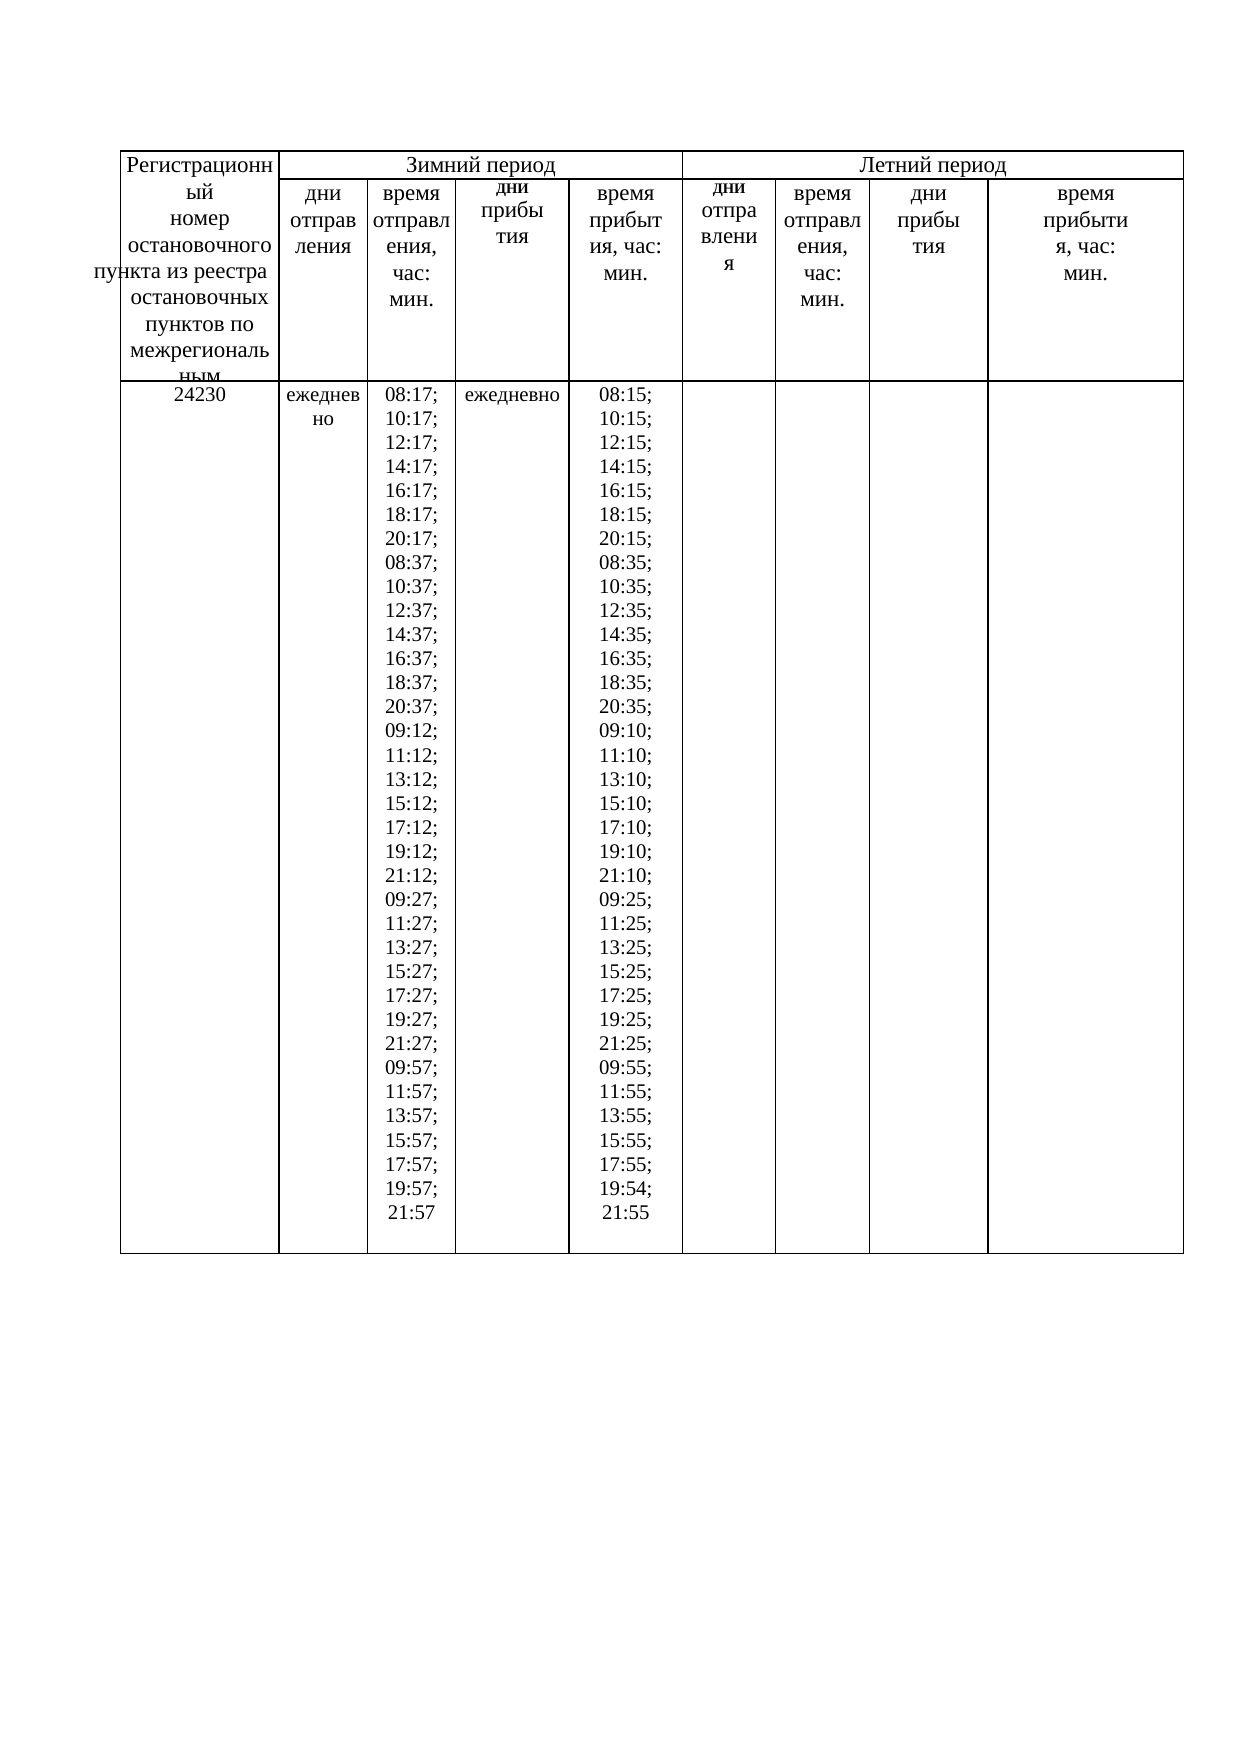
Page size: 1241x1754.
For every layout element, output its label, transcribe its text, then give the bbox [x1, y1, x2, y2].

table_cell время отправл ения, час: мин. [368, 180, 455, 380]
table_cell [683, 382, 775, 1252]
table_cell ежедневно [280, 382, 367, 1252]
table_header Регистрационный номер остановочного пункта из реестра остановочных пунктов по межрегиональным маршрутам регулярных перевозок [121, 152, 278, 380]
table_cell время прибыти я, час: мин. [989, 180, 1183, 380]
table_cell время прибыт ия, час: мин. [570, 180, 682, 380]
table_cell [870, 382, 987, 1252]
table_cell ежедневно [456, 382, 568, 1252]
table_header Зимний период [280, 152, 682, 178]
table_cell ДНИ отпра влени я [683, 180, 775, 380]
table_cell время отправл ения, час: мин. [776, 180, 869, 380]
table_cell дни отправ ления [280, 180, 367, 380]
table_cell 08:17; 10:17; 12:17; 14:17; 16:17; 18:17; 20:17; 08:37; 10:37; 12:37; 14:37; 16:37; 18:37; 20:37; 09:12; 11:12; 13:12; 15:12; 17:12; 19:12; 21:12; 09:27; 11:27; 13:27; 15:27; 17:27; 19:27; 21:27; 09:57; 11:57; 13:57; 15:57; 17:57; 19:57; 21:57 [368, 382, 455, 1252]
table_cell 08:15; 10:15; 12:15; 14:15; 16:15; 18:15; 20:15; 08:35; 10:35; 12:35; 14:35; 16:35; 18:35; 20:35; 09:10; 11:10; 13:10; 15:10; 17:10; 19:10; 21:10; 09:25; 11:25; 13:25; 15:25; 17:25; 19:25; 21:25; 09:55; 11:55; 13:55; 15:55; 17:55; 19:54; 21:55 [570, 382, 682, 1252]
table_cell [989, 382, 1183, 1252]
table_cell дни прибы тия [870, 180, 987, 380]
table_cell [776, 382, 869, 1252]
table_header Летний период [683, 152, 1183, 178]
table_cell 24230 [121, 382, 278, 1252]
table_cell ДНИ прибы тия [456, 180, 568, 380]
